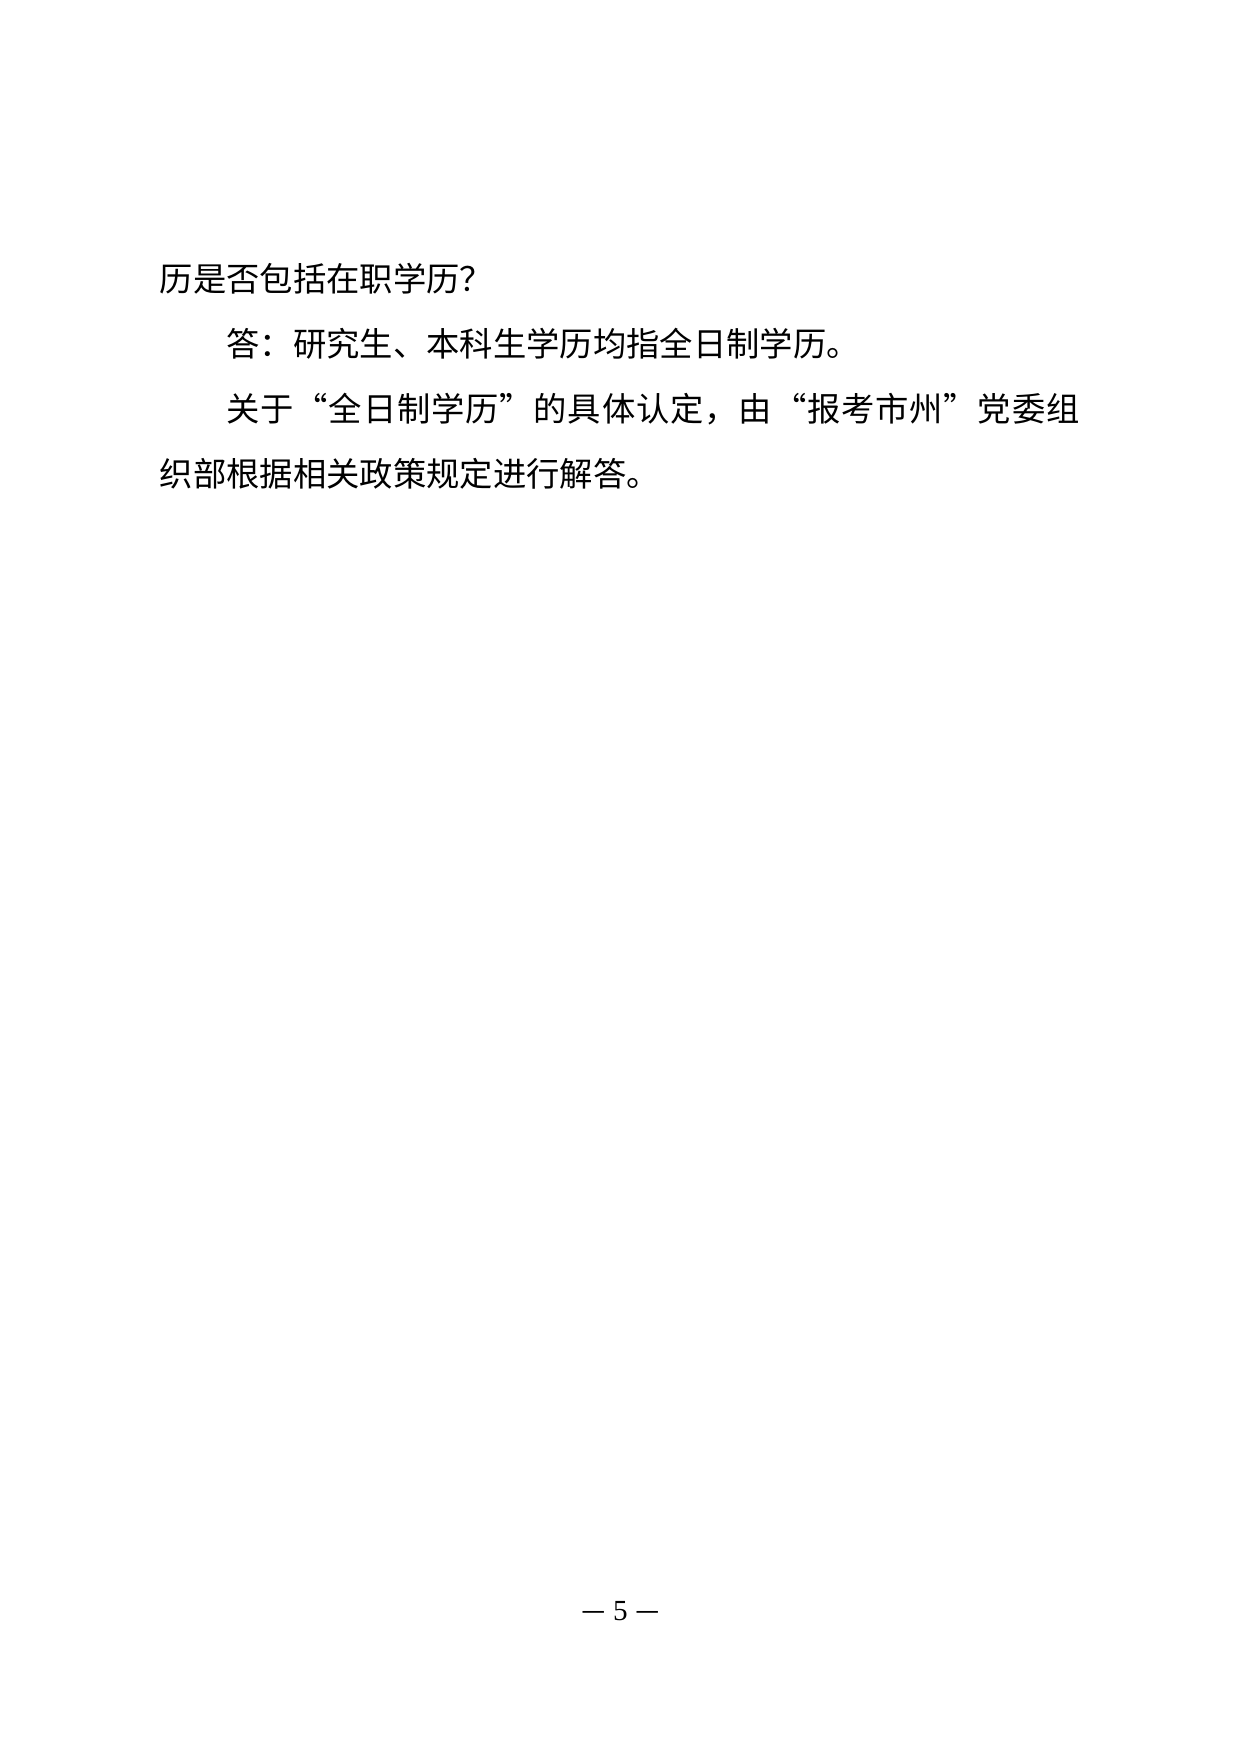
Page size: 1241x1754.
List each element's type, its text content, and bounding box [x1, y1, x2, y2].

text 答：研究生、本科生学历均指全日制学历。 [159, 310, 1081, 375]
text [159, 245, 1081, 310]
text 关于“全日制学历”的具体认定，由“报考市州”党委组织部根据相关政策规定进行解答。 [159, 375, 1081, 505]
